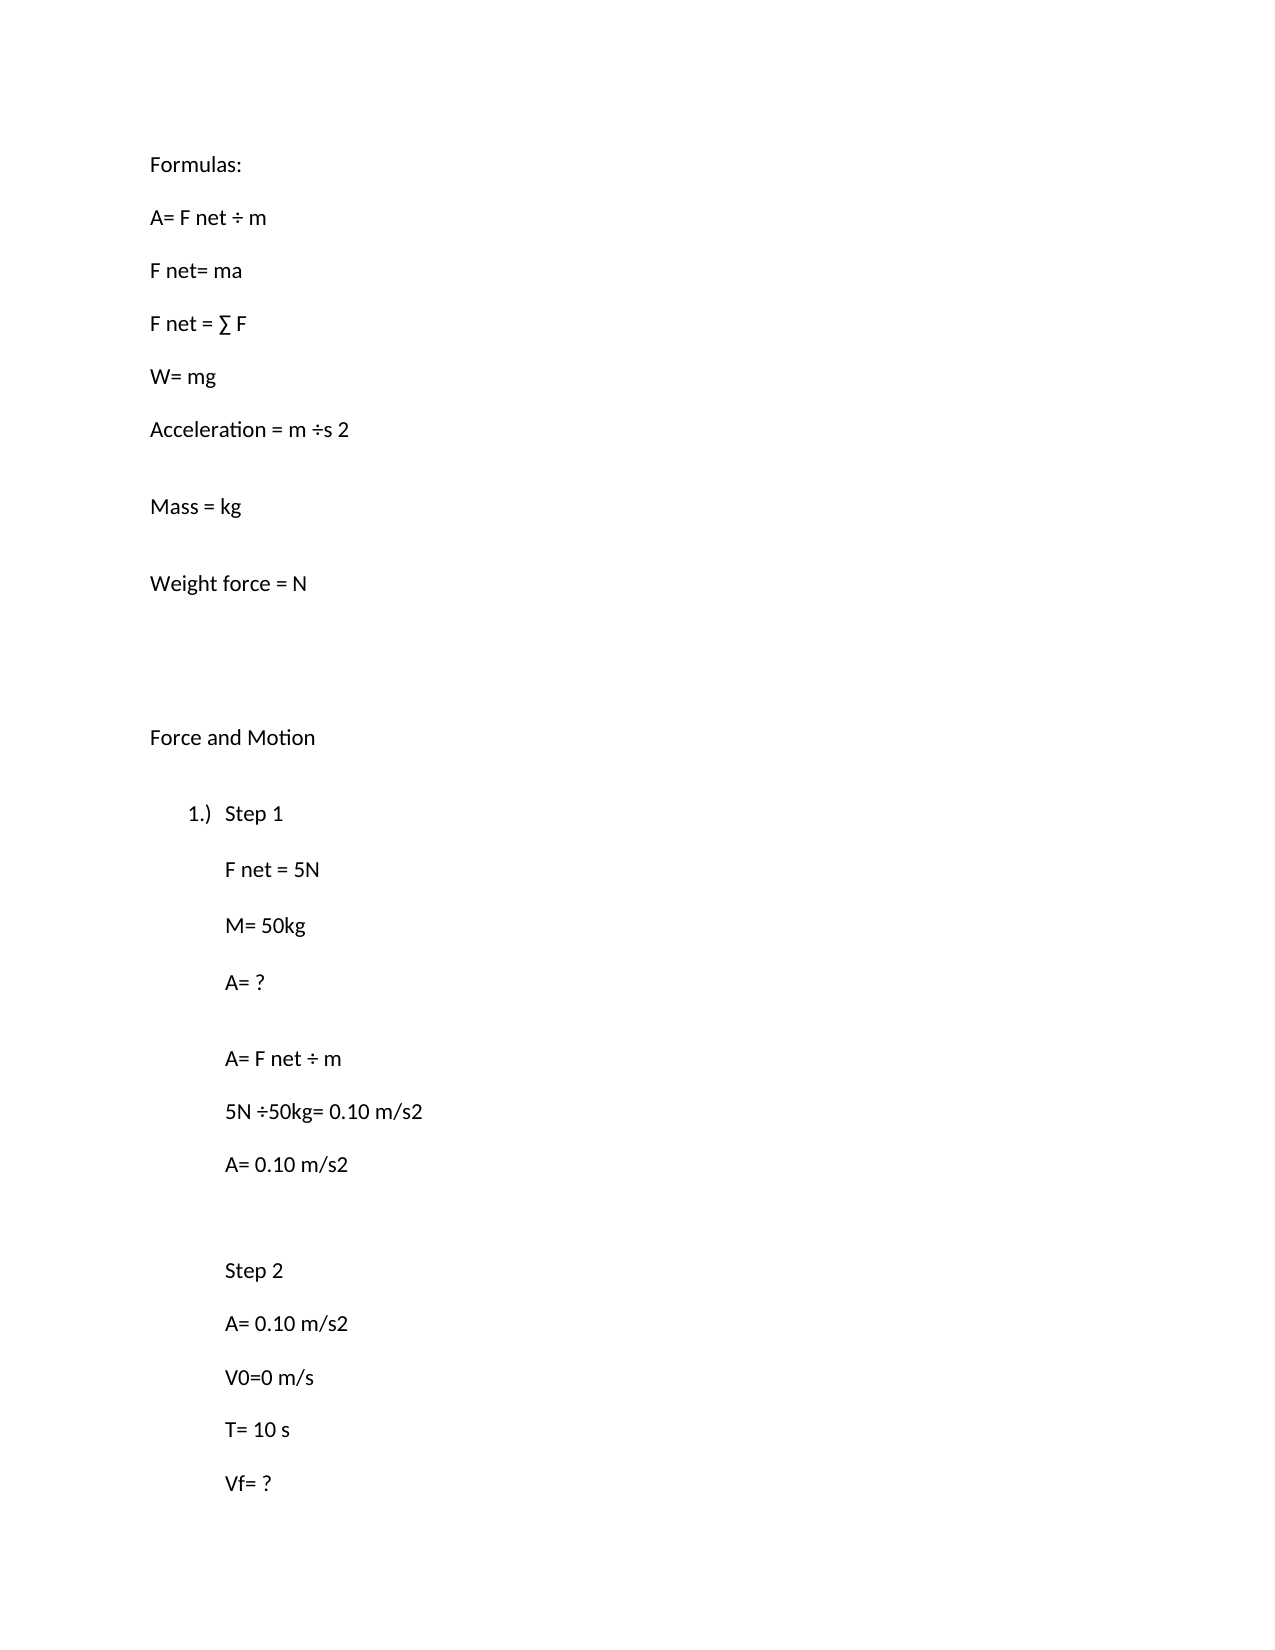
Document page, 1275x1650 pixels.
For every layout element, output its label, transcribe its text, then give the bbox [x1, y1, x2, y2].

text Acceleration = m ÷s 2 [150, 415, 1125, 443]
text Weight force = N [150, 569, 1125, 597]
list Step 1 [187, 799, 1125, 827]
list F net = 5N [225, 856, 1125, 883]
text A= 0.10 m/s2 [150, 1151, 1125, 1178]
text V0=0 m/s [150, 1363, 1125, 1391]
list A= ? [225, 968, 1125, 996]
text F net = ∑ F [150, 309, 1125, 337]
text W= mg [150, 362, 1125, 390]
text Step 2 [150, 1257, 1125, 1284]
text Mass = kg [150, 492, 1125, 520]
list M= 50kg [225, 912, 1125, 939]
text F net= ma [150, 256, 1125, 284]
text 5N ÷50kg= 0.10 m/s2 [150, 1097, 1125, 1126]
text Vf= ? [150, 1469, 1125, 1497]
text A= 0.10 m/s2 [150, 1309, 1125, 1338]
text Force and Motion [150, 723, 1125, 751]
text Formulas: [150, 150, 1125, 178]
text T= 10 s [150, 1416, 1125, 1444]
text A= F net ÷ m [150, 1044, 1125, 1072]
text A= F net ÷ m [150, 203, 1125, 231]
